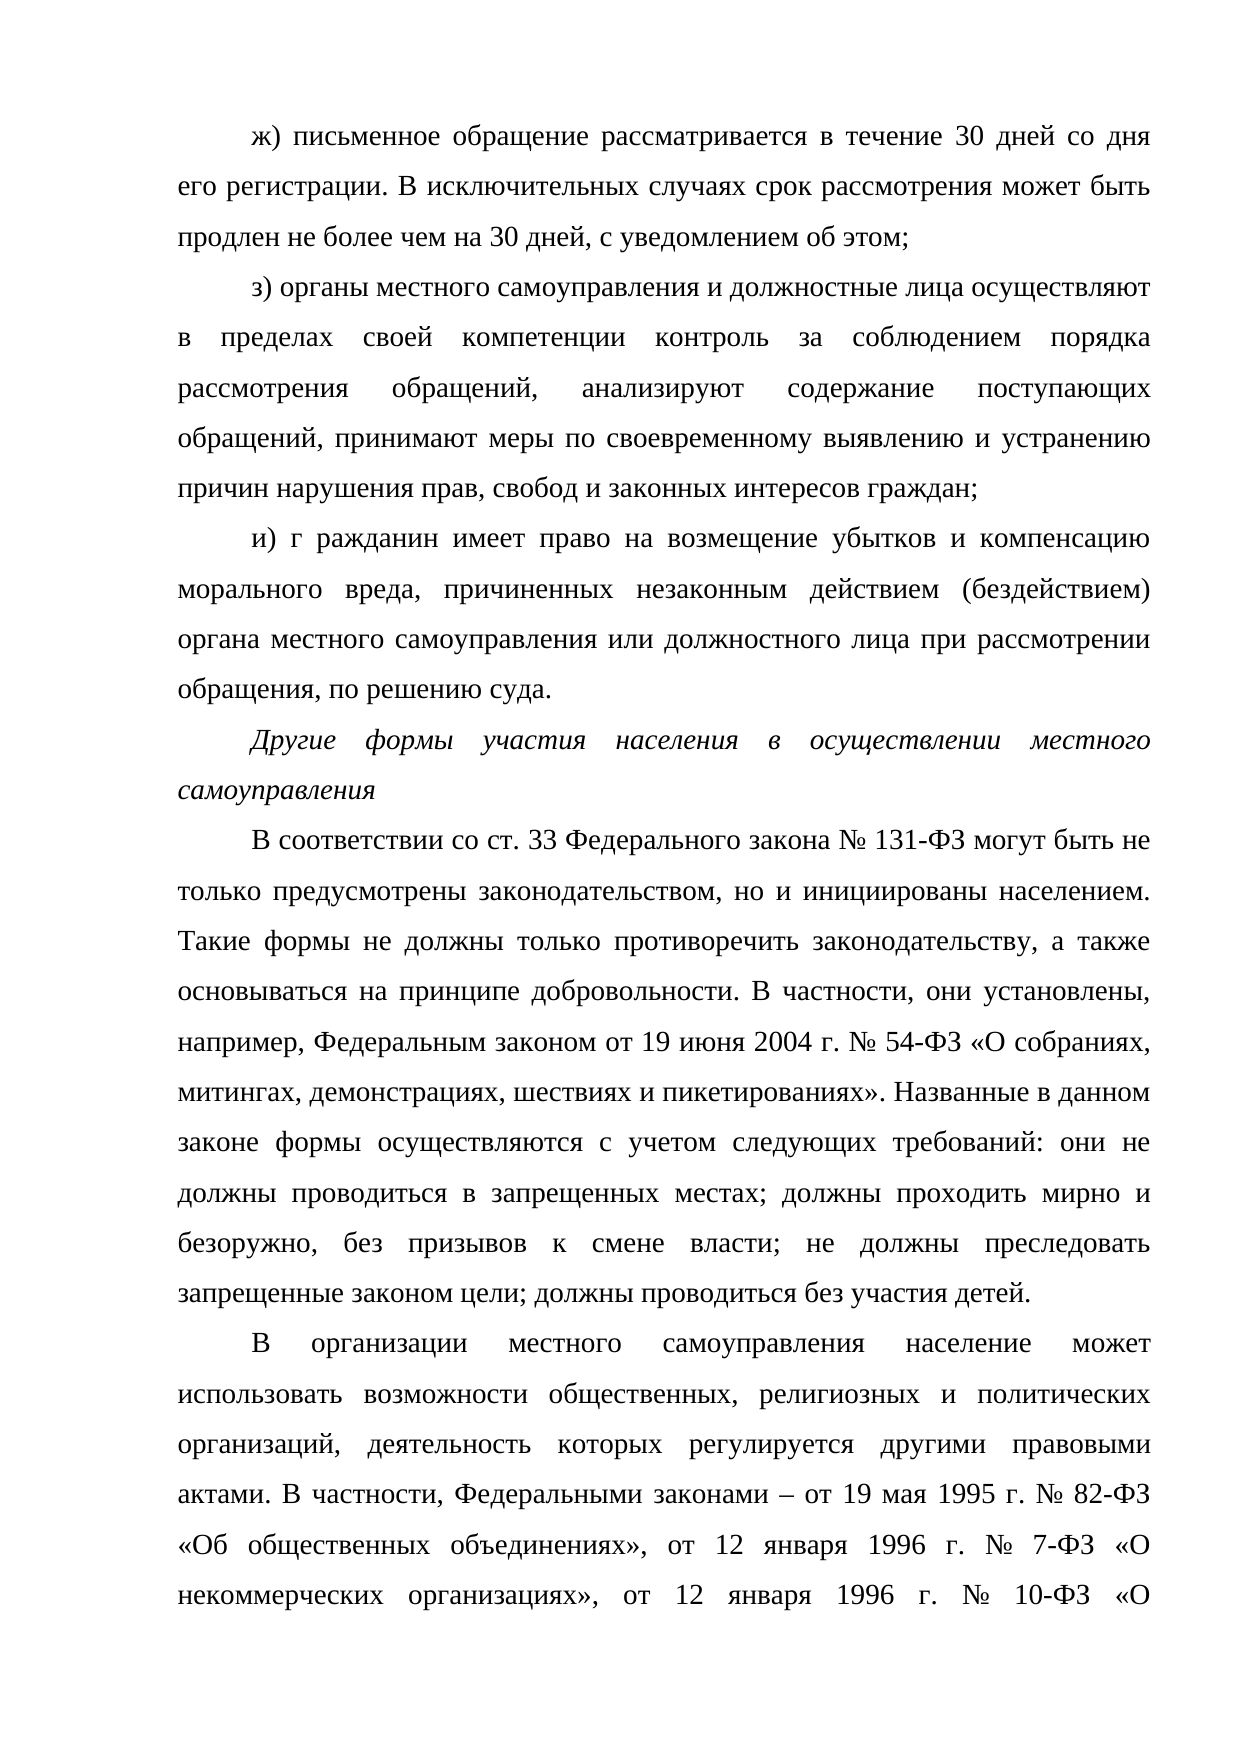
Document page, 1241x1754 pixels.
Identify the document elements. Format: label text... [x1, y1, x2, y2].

text з) органы местного самоуправления и должностные лица осуществляют в пределах своей компетенции контроль за соблюдением порядка рассмотрения обращений, анализируют содержание поступающих обращений, принимают меры по своевременному выявлению и устранению причин нарушения прав, свобод и законных интересов граждан; [177, 269, 1152, 504]
text Другие формы участия населения в осуществлении местного самоуправления [177, 722, 1152, 806]
text и) г ражданин имеет право на возмещение убытков и компенсацию морального вреда, причиненных незаконным действием (бездействием) органа местного самоуправления или должностного лица при рассмотрении обращения, по решению суда. [177, 521, 1152, 705]
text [177, 1326, 1152, 1611]
text ж) письменное обращение рассматривается в течение 30 дней со дня его регистрации. В исключительных случаях срок рассмотрения может быть продлен не более чем на 30 дней, с уведомлением об этом; [177, 118, 1152, 252]
text В соответствии со ст. 33 Федерального закона № 131-ФЗ могут быть не только предусмотрены законодательством, но и инициированы населением. Такие формы не должны только противоречить законодательству, а также основываться на принципе добровольности. В частности, они установлены, например, Федеральным законом от 19 июня 2004 г. № 54-ФЗ «О собраниях, митингах, демонстрациях, шествиях и пикетированиях». Названные в данном законе формы осуществляются с учетом следующих требований: они не должны проводиться в запрещенных местах; должны проходить мирно и безоружно, без призывов к смене власти; не должны преследовать запрещенные законом цели; должны проводиться без участия детей. [177, 822, 1152, 1309]
